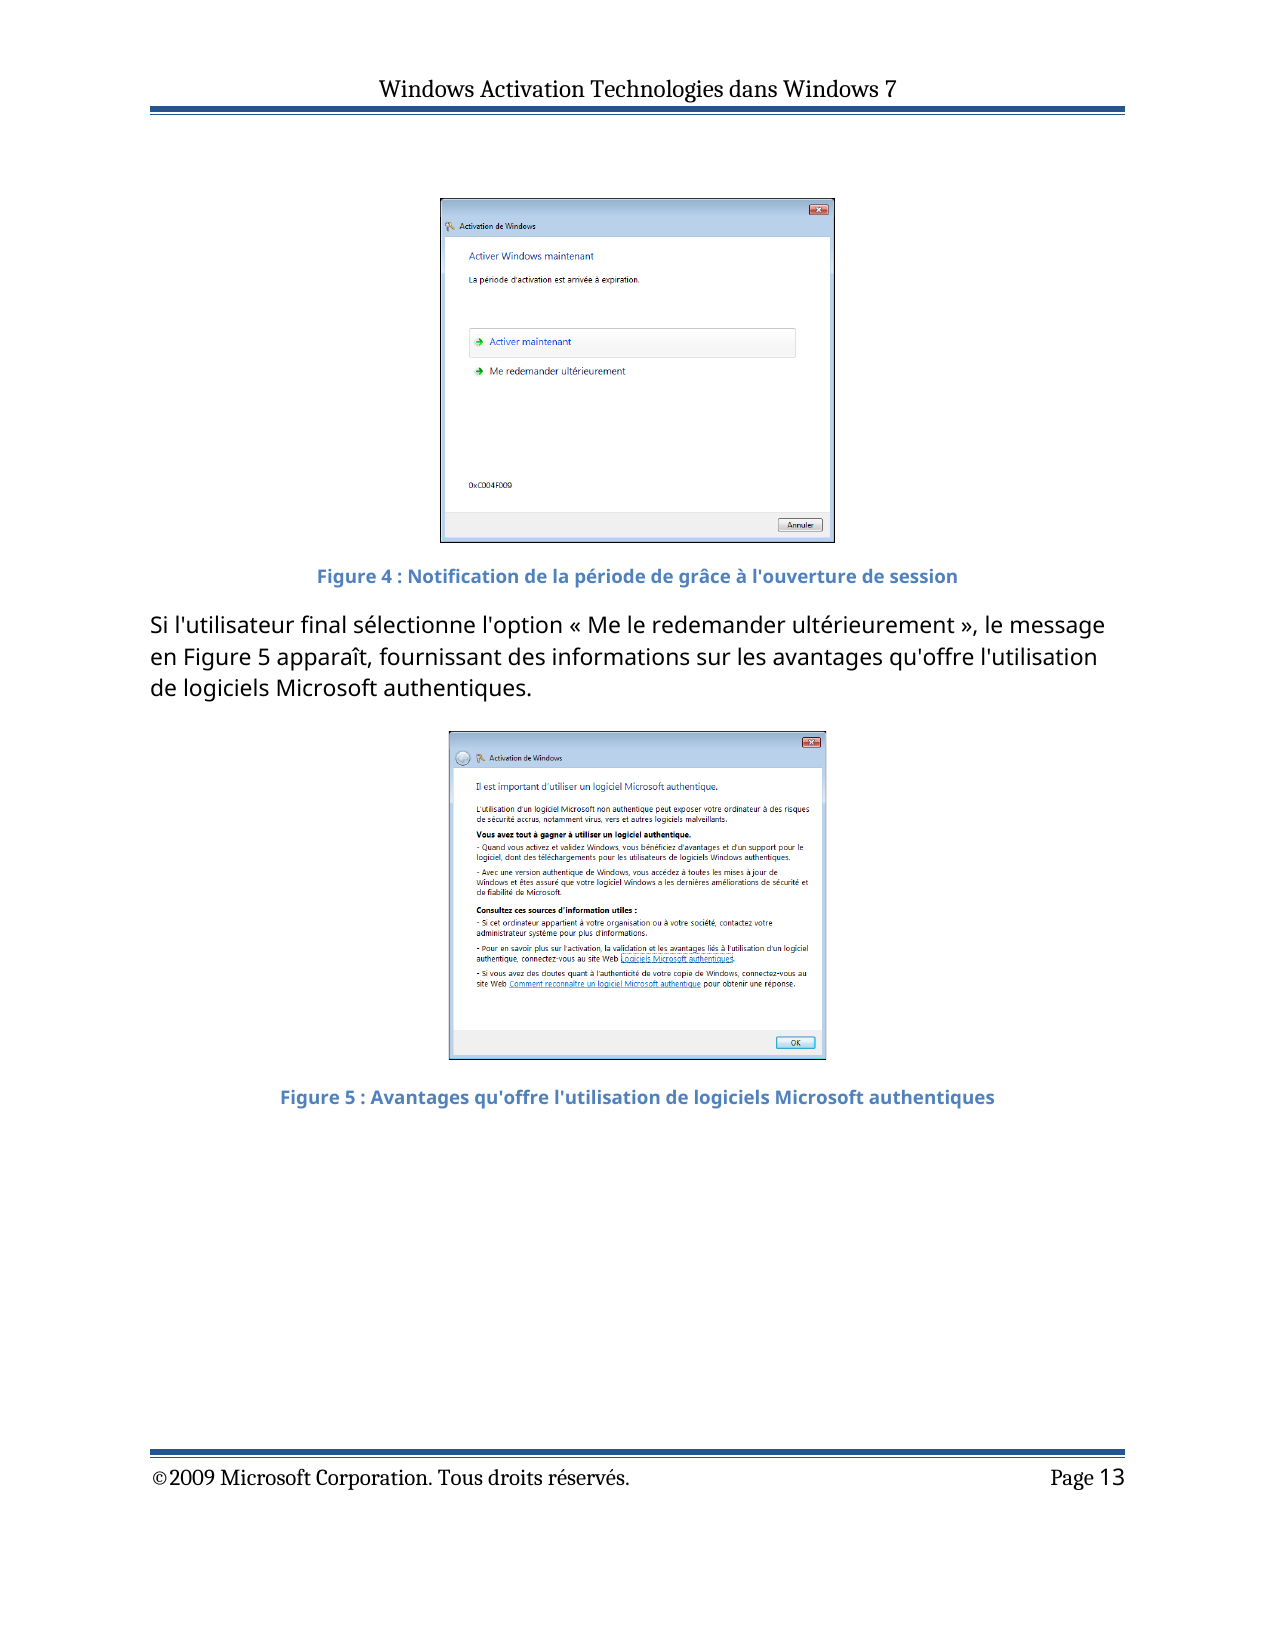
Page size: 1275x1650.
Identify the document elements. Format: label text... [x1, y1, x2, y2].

picture [448, 731, 827, 1060]
text Si l'utilisateur final sélectionne l'option « Me le redemander ultérieurement », le message en Figure 5 apparaît, fournissant des informations sur les avantages qu'offre l'utilisation de logiciels Microsoft authentiques. [150, 609, 1125, 703]
picture [440, 198, 835, 543]
text Figure 4 : Notification de la période de grâce à l'ouverture de session [150, 563, 1125, 589]
